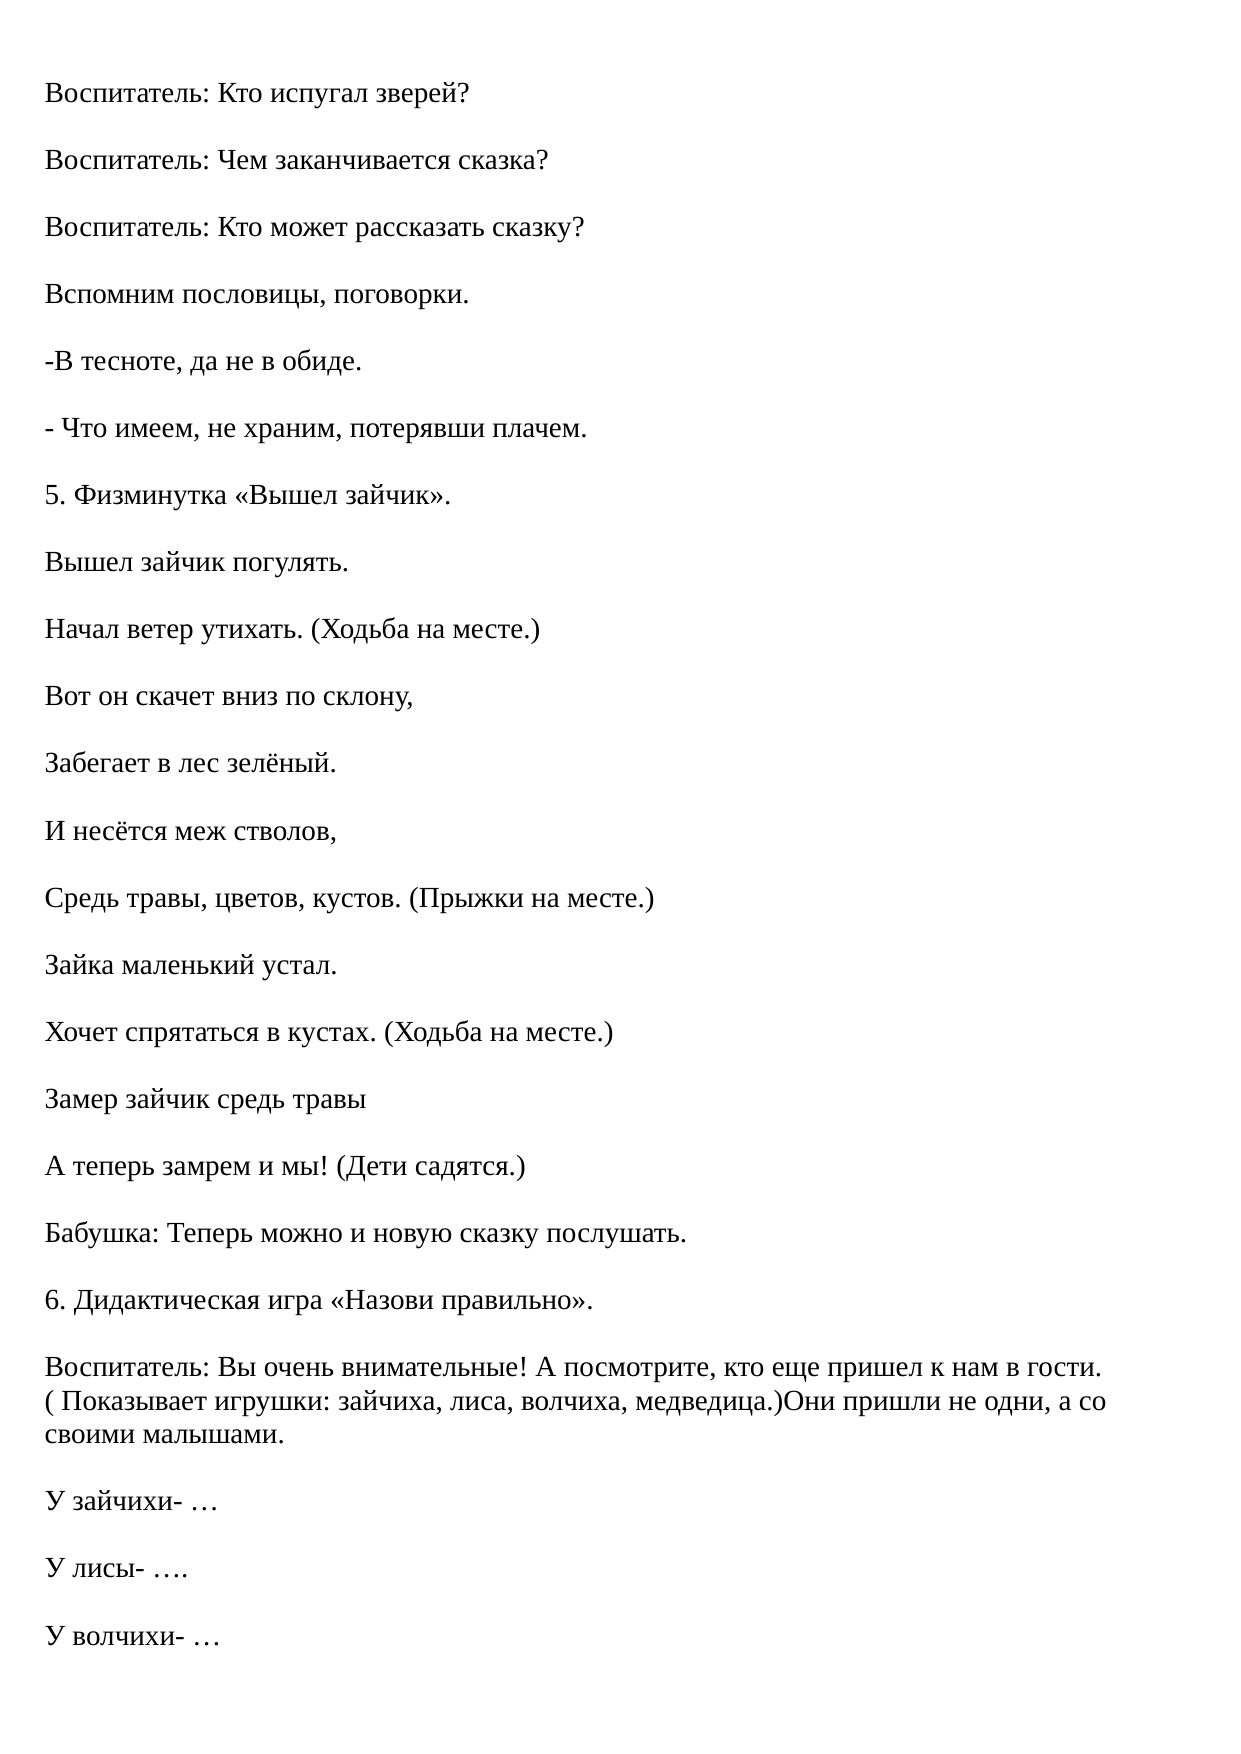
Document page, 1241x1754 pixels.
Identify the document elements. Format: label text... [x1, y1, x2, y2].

text Хочет спрятаться в кустах. (Ходьба на месте.) [44, 1014, 1152, 1047]
text 5. Физминутка «Вышел зайчик». [44, 477, 1152, 511]
text У лисы- …. [44, 1551, 1152, 1584]
text Воспитатель: Чем заканчивается сказка? [44, 142, 1152, 175]
text У зайчихи- … [44, 1483, 1152, 1517]
text Воспитатель: Вы очень внимательные! А посмотрите, кто еще пришел к нам в гости. ( Показывает игрушки: зайчиха, лиса, волчиха, медведица.)Они пришли не одни, а со своими малышами. [44, 1349, 1152, 1450]
text Воспитатель: Кто испугал зверей? [44, 75, 1152, 108]
text Бабушка: Теперь можно и новую сказку послушать. [44, 1215, 1152, 1249]
text Замер зайчик средь травы [44, 1081, 1152, 1114]
text Воспитатель: Кто может рассказать сказку? [44, 209, 1152, 242]
text 6. Дидактическая игра «Назови правильно». [44, 1282, 1152, 1316]
text Начал ветер утихать. (Ходьба на месте.) [44, 611, 1152, 645]
text А теперь замрем и мы! (Дети садятся.) [44, 1148, 1152, 1182]
text -В тесноте, да не в обиде. [44, 343, 1152, 377]
text И несётся меж стволов, [44, 813, 1152, 846]
text Забегает в лес зелёный. [44, 746, 1152, 779]
text Вот он скачет вниз по склону, [44, 678, 1152, 712]
text У волчихи- … [44, 1618, 1152, 1651]
text Вспомним пословицы, поговорки. [44, 276, 1152, 309]
text Средь травы, цветов, кустов. (Прыжки на месте.) [44, 880, 1152, 913]
text Зайка маленький устал. [44, 947, 1152, 980]
text - Что имеем, не храним, потерявши плачем. [44, 410, 1152, 444]
text Вышел зайчик погулять. [44, 544, 1152, 578]
